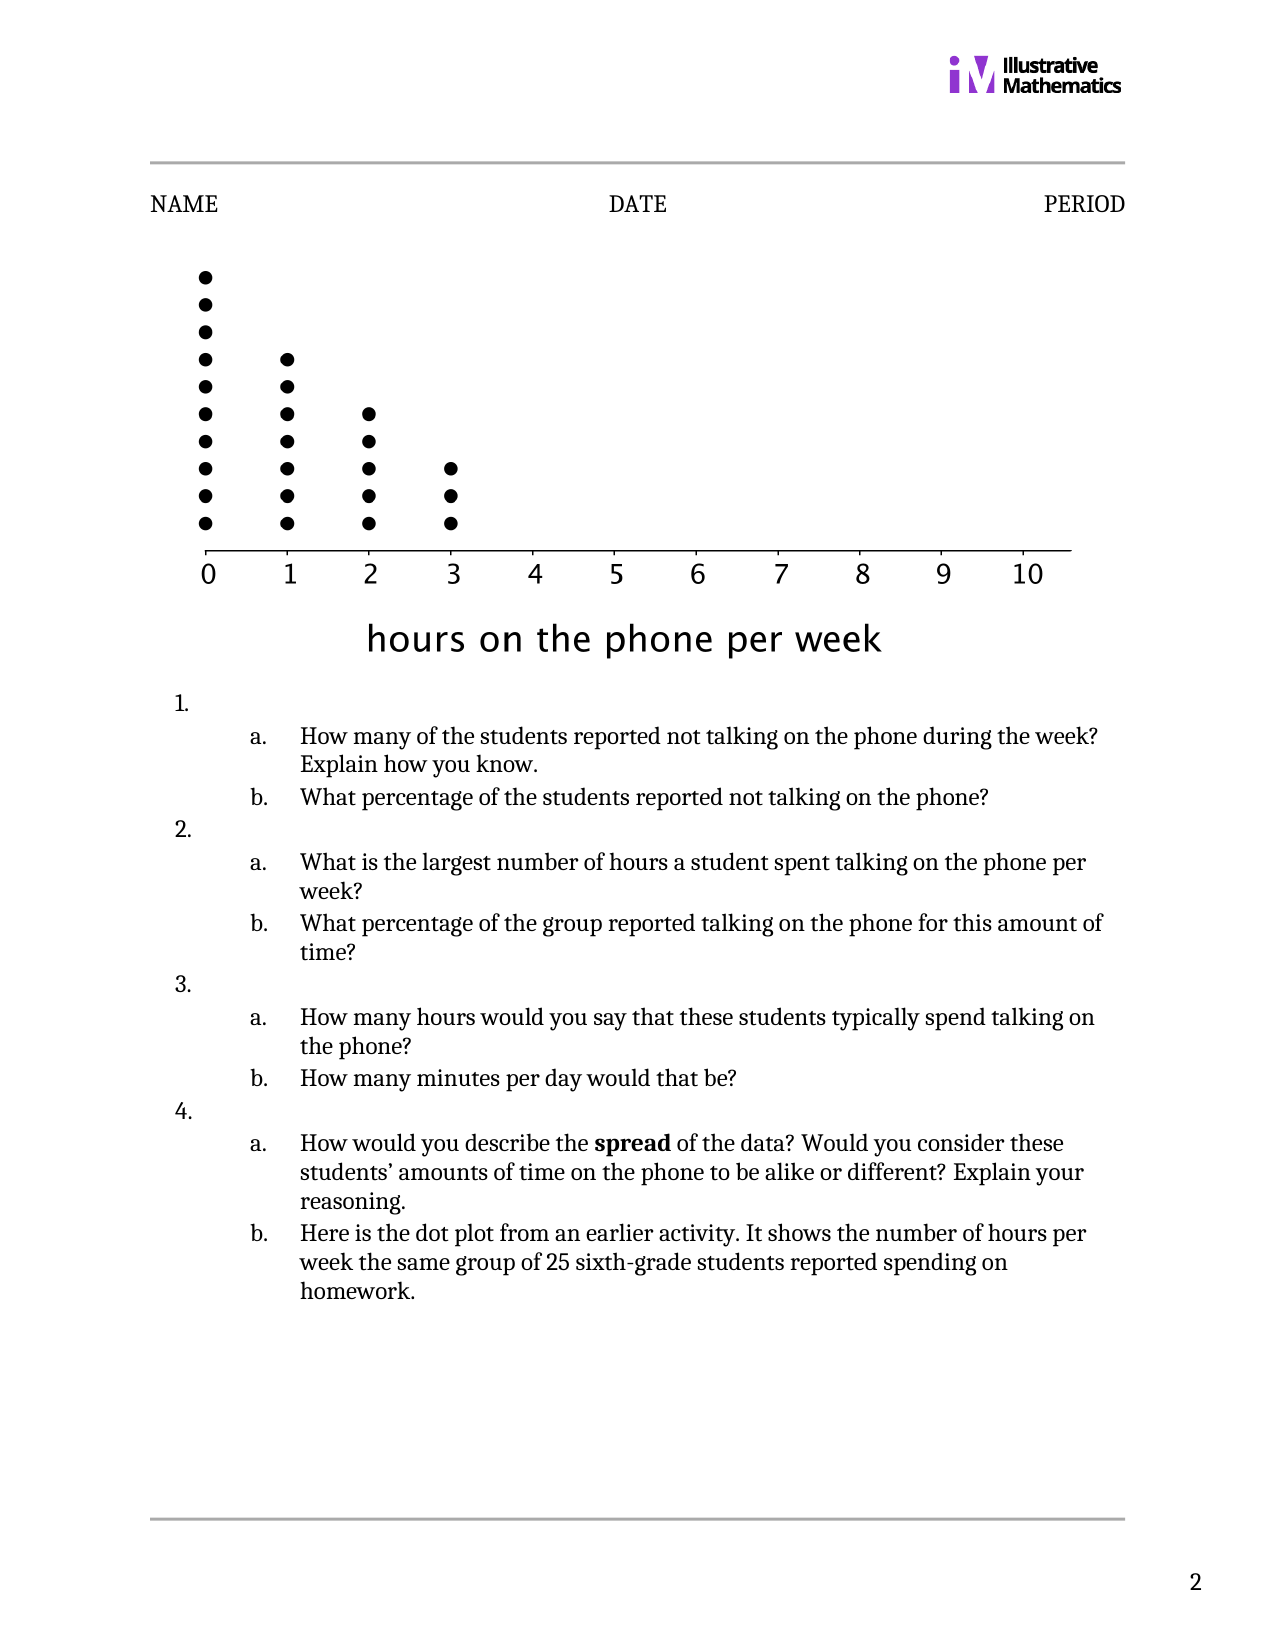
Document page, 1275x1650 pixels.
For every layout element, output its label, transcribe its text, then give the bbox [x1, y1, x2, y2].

picture [949, 55, 1121, 93]
list What percentage of the group reported talking on the phone for this amount of time? [250, 909, 1125, 967]
list Here is the dot plot from an earlier activity. It shows the number of hours per week the same group of 25 sixth-grade students reported spending on homework. [250, 1219, 1125, 1305]
list How would you describe the spread of the data? Would you consider these students’ amounts of time on the phone to be alike or different? Explain your reasoning. [250, 1129, 1125, 1215]
list What is the largest number of hours a student spent talking on the phone per week? [250, 848, 1125, 905]
list What percentage of the students reported not talking on the phone? [250, 783, 1125, 812]
list How many minutes per day would that be? [250, 1064, 1125, 1093]
list How many of the students reported not talking on the phone during the week? Explain how you know. [250, 722, 1125, 779]
picture [168, 247, 1072, 671]
list How many hours would you say that these students typically spend talking on the phone? [250, 1003, 1125, 1060]
